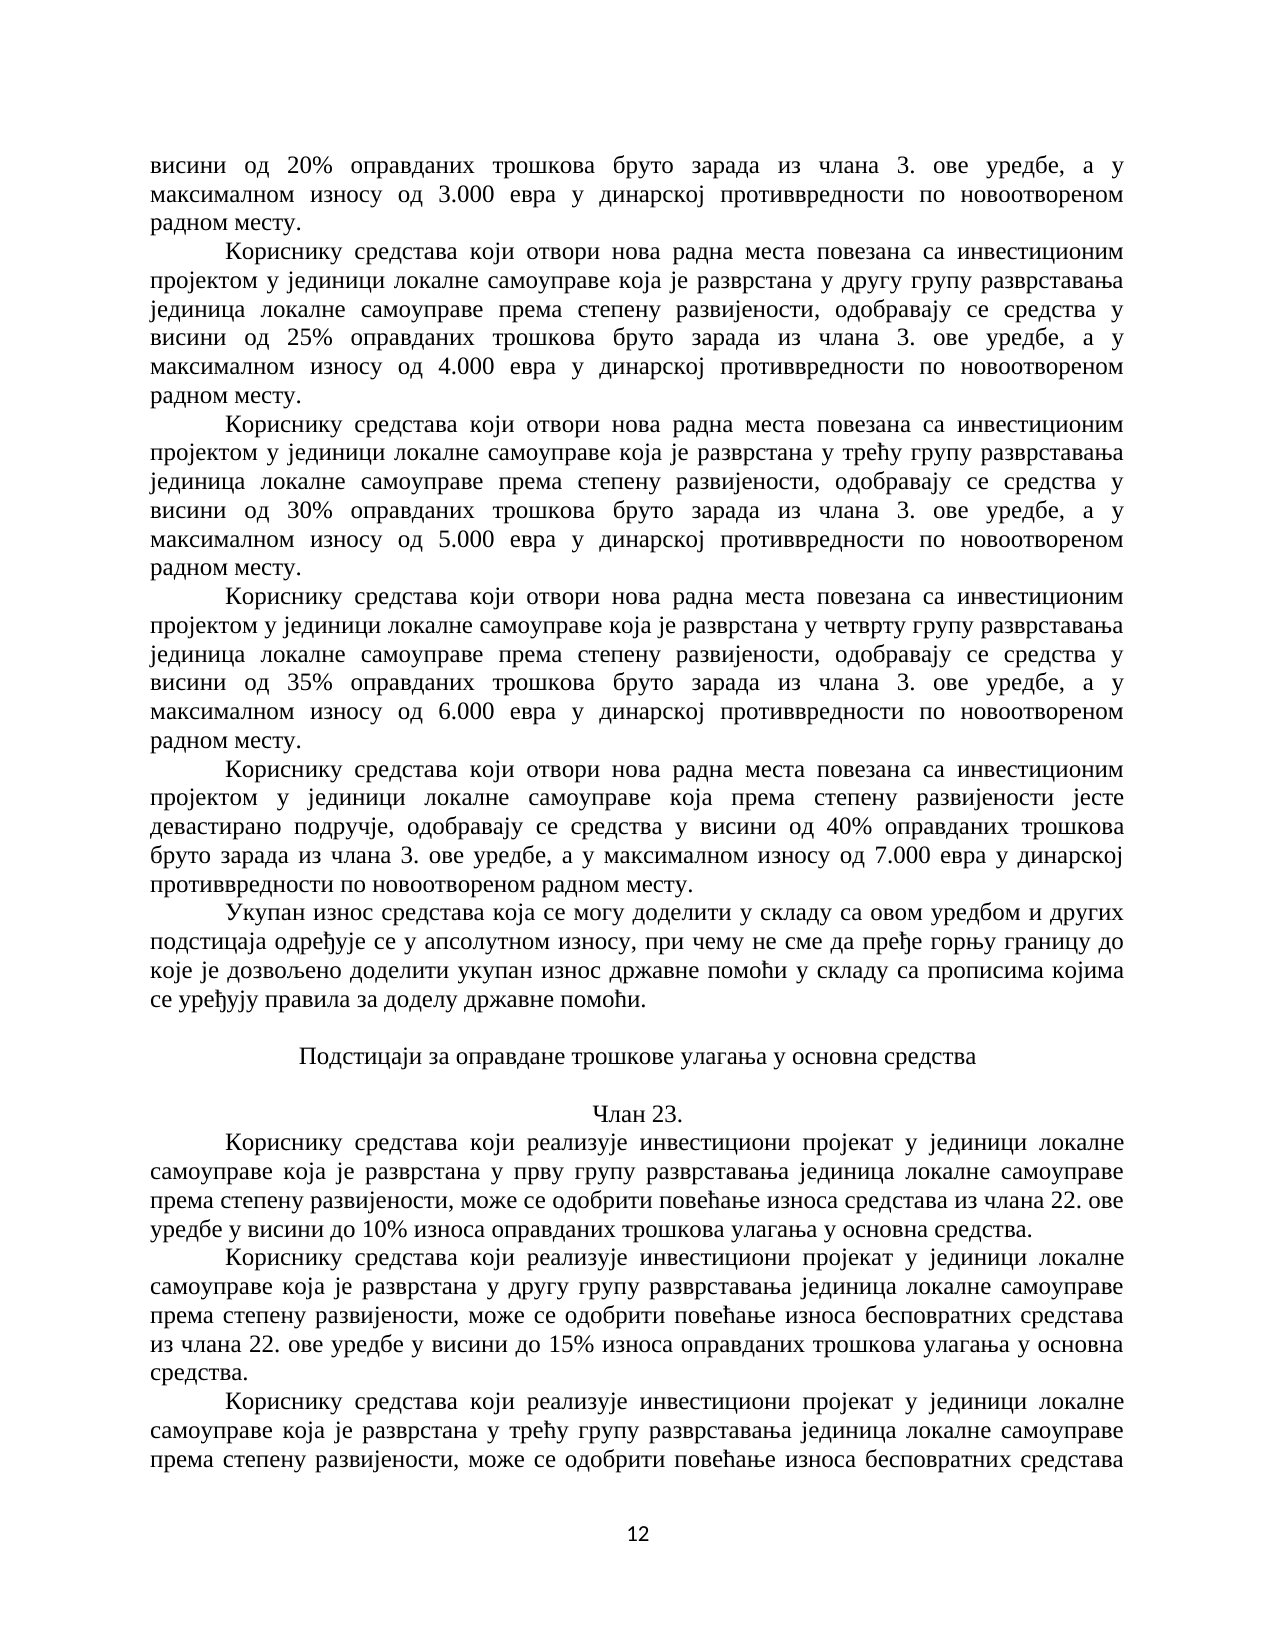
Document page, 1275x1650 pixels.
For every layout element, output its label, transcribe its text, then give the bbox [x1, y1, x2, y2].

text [150, 150, 1125, 236]
text Кориснику средстава који реализује инвестициони пројекат у јединици локалне самоуправе која је разврстана у другу групу разврставања јединица локалне самоуправе према степену развијености, може се одобрити повећање износа бесповратних средстава из члана 22. ове уредбе у висини до 15% износа оправданих трошкова улагања у основна средства. [150, 1242, 1125, 1386]
text Подстицаји за оправдане трошкове улагања у основна средства [150, 1041, 1125, 1070]
text Кориснику средстава који отвори нова радна места повезана са инвестиционим пројектом у јединици локалне самоуправе која је разврстана у четврту групу разврставања јединица локалне самоуправе према степену развијености, одобравају се средства у висини од 35% оправданих трошкова бруто зарада из члана 3. ове уредбе, а у максималном износу од 6.000 евра у динарској противвредности по новоотвореном радном месту. [150, 581, 1125, 754]
text Кориснику средстава који реализује инвестициони пројекат у јединици локалне самоуправе која је разврстана у прву групу разврставања јединица локалне самоуправе према степену развијености, може се одобрити повећање износа средстава из члана 22. ове уредбе у висини до 10% износа оправданих трошкова улагања у основна средства. [150, 1127, 1125, 1242]
text Укупан износ средстава која се могу доделити у складу са овом уредбом и других подстицаја одређује се у апсолутном износу, при чему не сме да пређе горњу границу до које је дозвољено доделити укупан износ државне помоћи у складу са прописима којима се уређују правила за доделу државне помоћи. [150, 897, 1125, 1012]
text Кориснику средстава који отвори нова радна места повезана са инвестиционим пројектом у јединици локалне самоуправе која је разврстана у трећу групу разврставања јединица локалне самоуправе према степену развијености, одобравају се средства у висини од 30% оправданих трошкова бруто зарада из члана 3. ове уредбе, а у максималном износу од 5.000 евра у динарској противвредности по новоотвореном радном месту. [150, 409, 1125, 581]
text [150, 1386, 1125, 1472]
text Кориснику средстава који отвори нова радна места повезана са инвестиционим пројектом у јединици локалне самоуправе која је разврстана у другу групу разврставања јединица локалне самоуправе према степену развијености, одобравају се средства у висини од 25% оправданих трошкова бруто зарада из члана 3. ове уредбе, а у максималном износу од 4.000 евра у динарској противвредности по новоотвореном радном месту. [150, 236, 1125, 409]
text Члан 23. [150, 1099, 1125, 1127]
text Кориснику средстава који отвори нова радна места повезана са инвестиционим пројектом у јединици локалне самоуправе која према степену развијености јесте девастирано подручје, одобравају се средства у висини од 40% оправданих трошкова бруто зарада из члана 3. ове уредбе, а у максималном износу од 7.000 евра у динарској противвредности по новоотвореном радном месту. [150, 754, 1125, 897]
